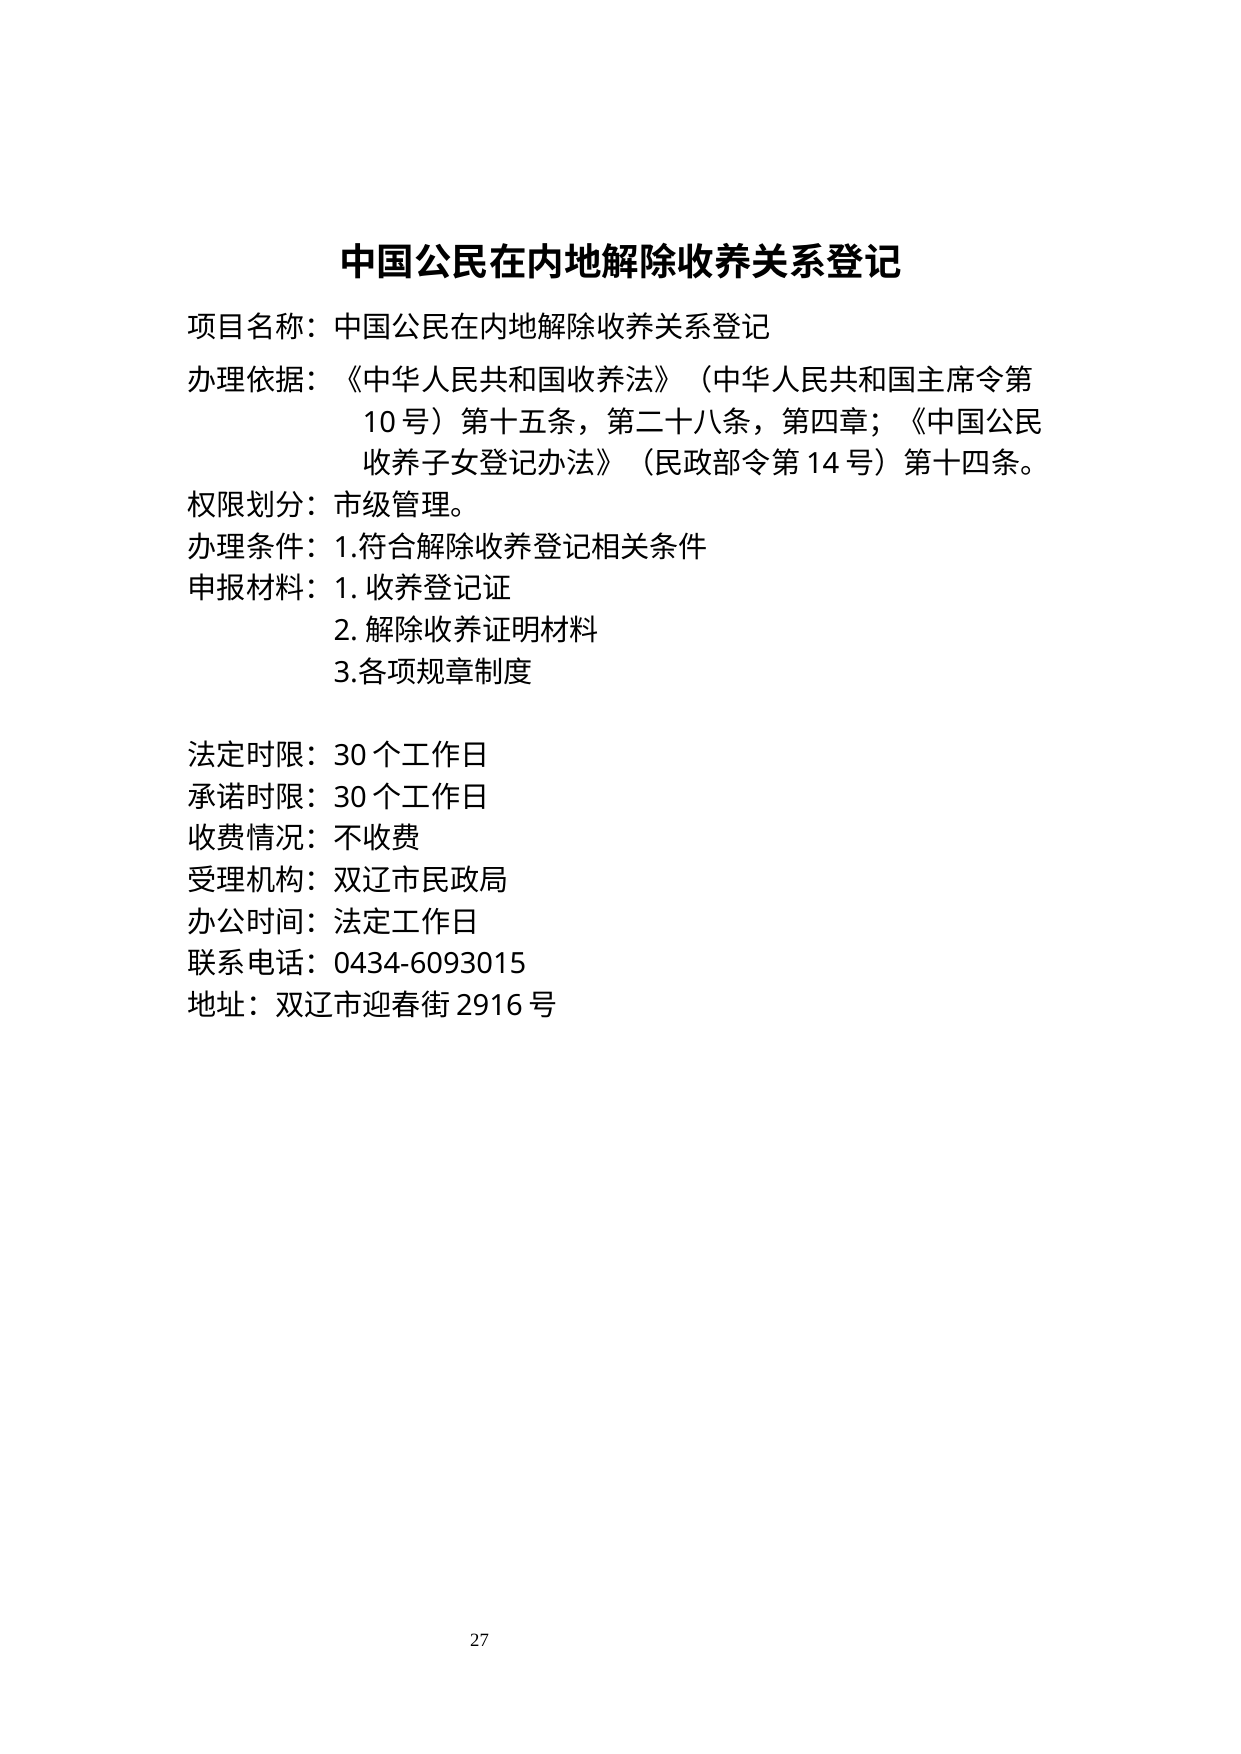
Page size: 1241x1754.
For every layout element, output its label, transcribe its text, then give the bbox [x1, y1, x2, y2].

text 中国公民在内地解除收养关系登记 [187, 227, 1053, 292]
text 法定时限：30个工作日 [187, 732, 1053, 774]
text 3.各项规章制度 [187, 649, 1053, 690]
text 办公时间：法定工作日 [187, 899, 1053, 940]
text 申报材料：1. 收养登记证 [187, 565, 1053, 607]
text 收费情况：不收费 [187, 815, 1053, 857]
text 联系电话：0434-6093015 [187, 940, 1053, 982]
text 权限划分：市级管理。 [187, 482, 1053, 524]
text 承诺时限：30个工作日 [187, 774, 1053, 815]
text 项目名称：中国公民在内地解除收养关系登记 [187, 292, 1053, 357]
text 办理条件：1.符合解除收养登记相关条件 [187, 524, 1053, 565]
text 办理依据：《中华人民共和国收养法》（中华人民共和国主席令第10号）第十五条，第二十八条，第四章；《中国公民收养子女登记办法》（民政部令第14号）第十四条。 [187, 357, 1053, 482]
text 2. 解除收养证明材料 [187, 607, 1053, 649]
text 受理机构：双辽市民政局 [187, 857, 1053, 899]
text 地址：双辽市迎春街2916号 [187, 982, 1053, 1024]
